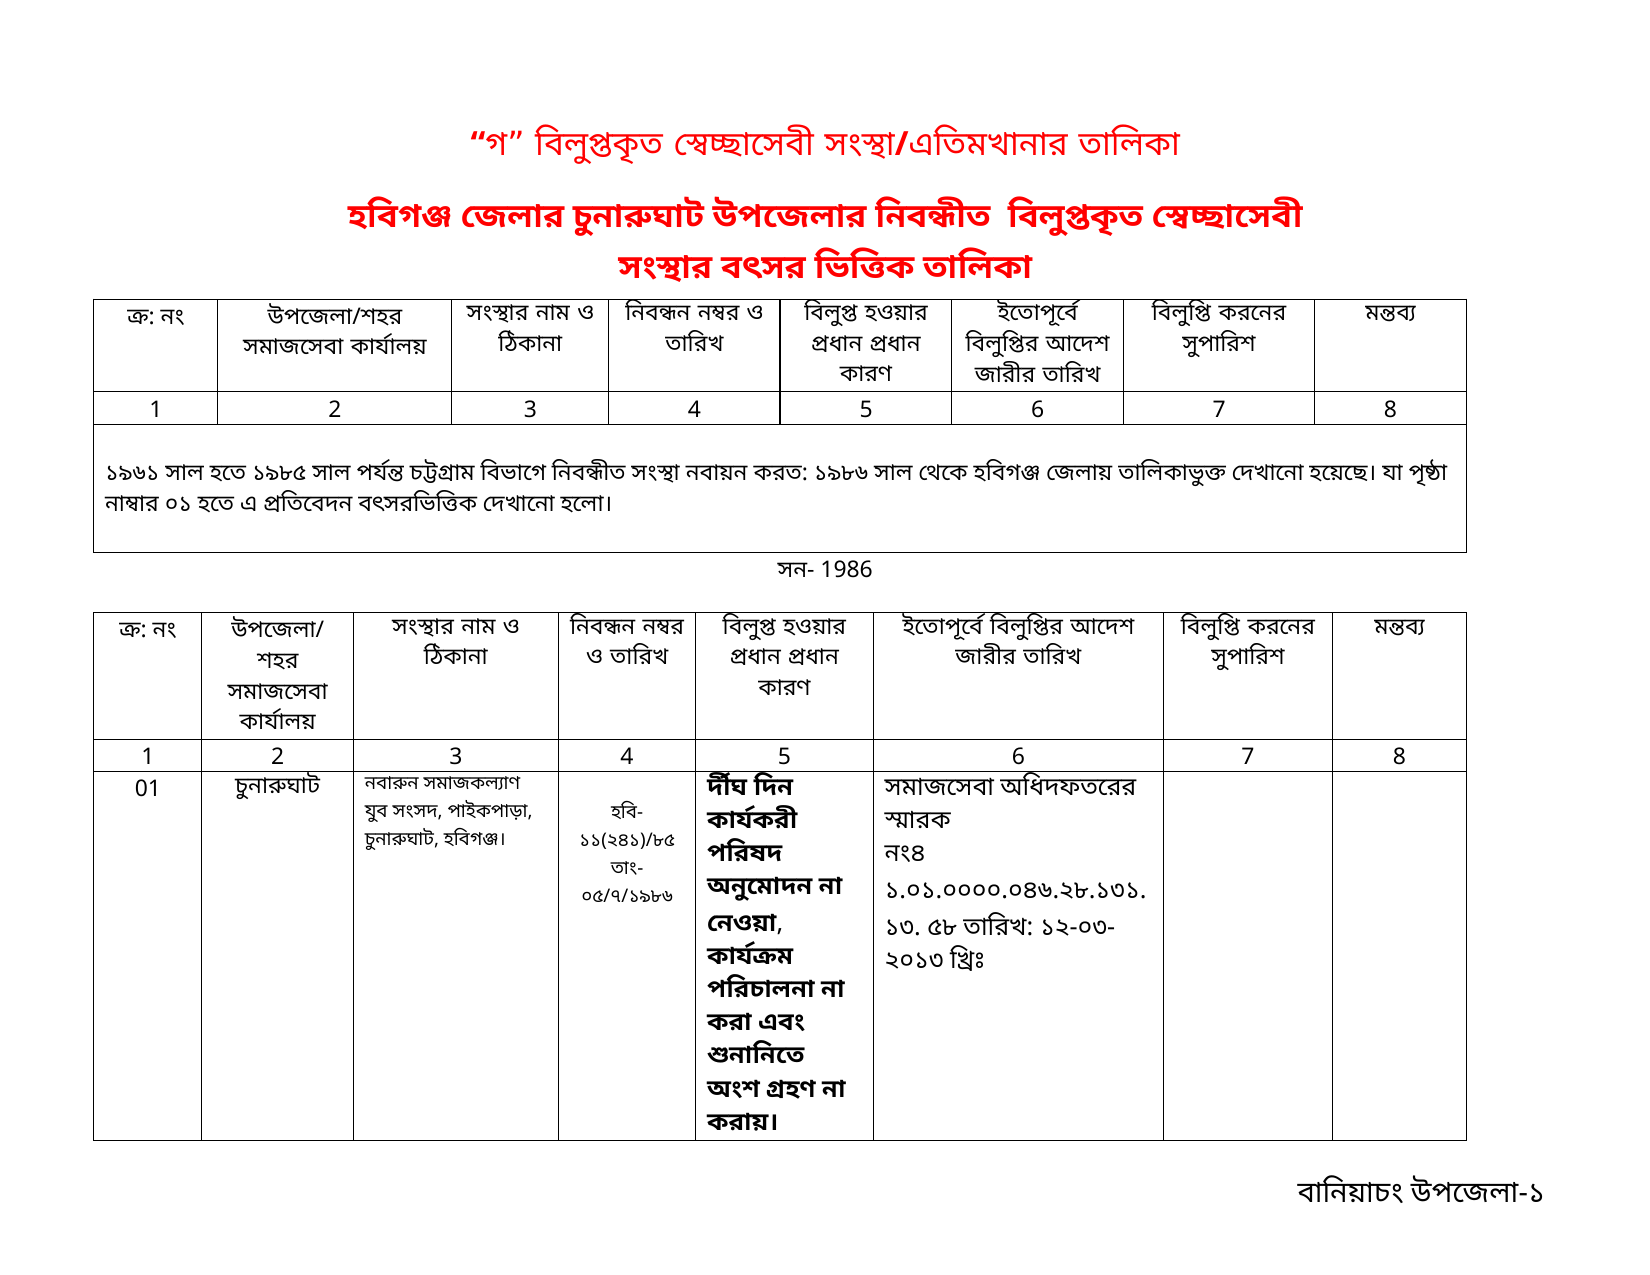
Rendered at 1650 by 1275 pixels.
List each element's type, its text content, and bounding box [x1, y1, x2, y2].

table_cell 1 [94, 740, 201, 771]
table_header ক্র: নং [94, 300, 217, 391]
table_cell [1164, 772, 1332, 1140]
table_cell 1 [94, 392, 217, 424]
table_cell 7 [1124, 392, 1314, 424]
text হবিগঞ্জ জেলার চুনারুঘাট উপজেলার নিবন্ধীত বিলুপ্তকৃত স্বেচ্ছাসেবী [105, 197, 1545, 241]
table_cell 6 [874, 740, 1163, 771]
table_header বিলুপ্তি করনের সুপারিশ [1164, 613, 1332, 739]
table_header বিলুপ্তি করনের সুপারিশ [1124, 300, 1314, 391]
table_cell হবি-১১(২৪১)/৮৫ তাং- ০৫/৭/১৯৮৬ [559, 772, 695, 1140]
table_header নিবন্ধন নম্বর ও তারিখ [559, 613, 695, 739]
table_header সংস্থার নাম ও ঠিকানা [354, 613, 558, 739]
table_header বিলুপ্ত হওয়ার প্রধান প্রধান কারণ [781, 300, 951, 391]
table_header সংস্থার নাম ও ঠিকানা [452, 300, 608, 391]
table_cell 01 [94, 772, 201, 1140]
table_cell 4 [609, 392, 779, 424]
table_header উপজেলা/শহর সমাজসেবা কার্যালয় [202, 613, 353, 739]
text সংস্থার বৎসর ভিত্তিক তালিকা [105, 248, 1545, 292]
table_cell নবারুন সমাজকল্যাণ যুব সংসদ, পাইকপাড়া, চুনারুঘাট, হবিগঞ্জ। [354, 772, 558, 1140]
table_cell [1333, 772, 1466, 1140]
table_cell 2 [218, 392, 451, 424]
table_header উপজেলা/শহর সমাজসেবা কার্যালয় [218, 300, 451, 391]
text সন- 1986 [105, 553, 1545, 586]
table_cell 4 [559, 740, 695, 771]
table_cell চুনারুঘাট [202, 772, 353, 1140]
table_cell 3 [354, 740, 558, 771]
table_header নিবন্ধন নম্বর ও তারিখ [609, 300, 779, 391]
table_cell সমাজসেবা অধিদফতরের স্মারক নং৪১.০১.০০০০.০৪৬.২৮.১৩১.১৩. ৫৮ তারিখ: ১২-০৩-২০১৩ খ্রিঃ [874, 772, 1163, 1140]
table_header মন্তব্য [1315, 300, 1466, 391]
table_cell 3 [452, 392, 608, 424]
table_cell 5 [781, 392, 951, 424]
table_cell 8 [1315, 392, 1466, 424]
table_cell 7 [1164, 740, 1332, 771]
table_header ইতোপূর্বে বিলুপ্তির আদেশ জারীর তারিখ [952, 300, 1123, 391]
table_cell 5 [696, 740, 873, 771]
table_cell 6 [952, 392, 1123, 424]
table_cell 8 [1333, 740, 1466, 771]
table_cell ১৯৬১ সাল হতে ১৯৮৫ সাল পর্যন্ত চট্টগ্রাম বিভাগে নিবন্ধীত সংস্থা নবায়ন করত: ১৯৮৬ সাল থেকে হবিগঞ্জ জেলায় তালিকাভুক্ত দেখানো হয়েছে। যা পৃষ্ঠা নাম্বার ০১ হতে এ প্রতিবেদন বৎসরভিত্তিক দেখানো হলো। [94, 425, 1466, 552]
table_header ক্র: নং [94, 613, 201, 739]
table_header মন্তব্য [1333, 613, 1466, 739]
text “গ” বিলুপ্তকৃত স্বেচ্ছাসেবী সংস্থা/এতিমখানার তালিকা [105, 120, 1545, 169]
table_header বিলুপ্ত হওয়ার প্রধান প্রধান কারণ [696, 613, 873, 739]
table_cell র্দীঘ দিন কার্যকরী পরিষদ অনুমোদন না নেওয়া, কার্যক্রম পরিচালনা না করা এবং শুনানিতে অংশ গ্রহণ না করায়। [696, 772, 873, 1140]
table_cell 2 [202, 740, 353, 771]
table_header ইতোপূর্বে বিলুপ্তির আদেশ জারীর তারিখ [874, 613, 1163, 739]
